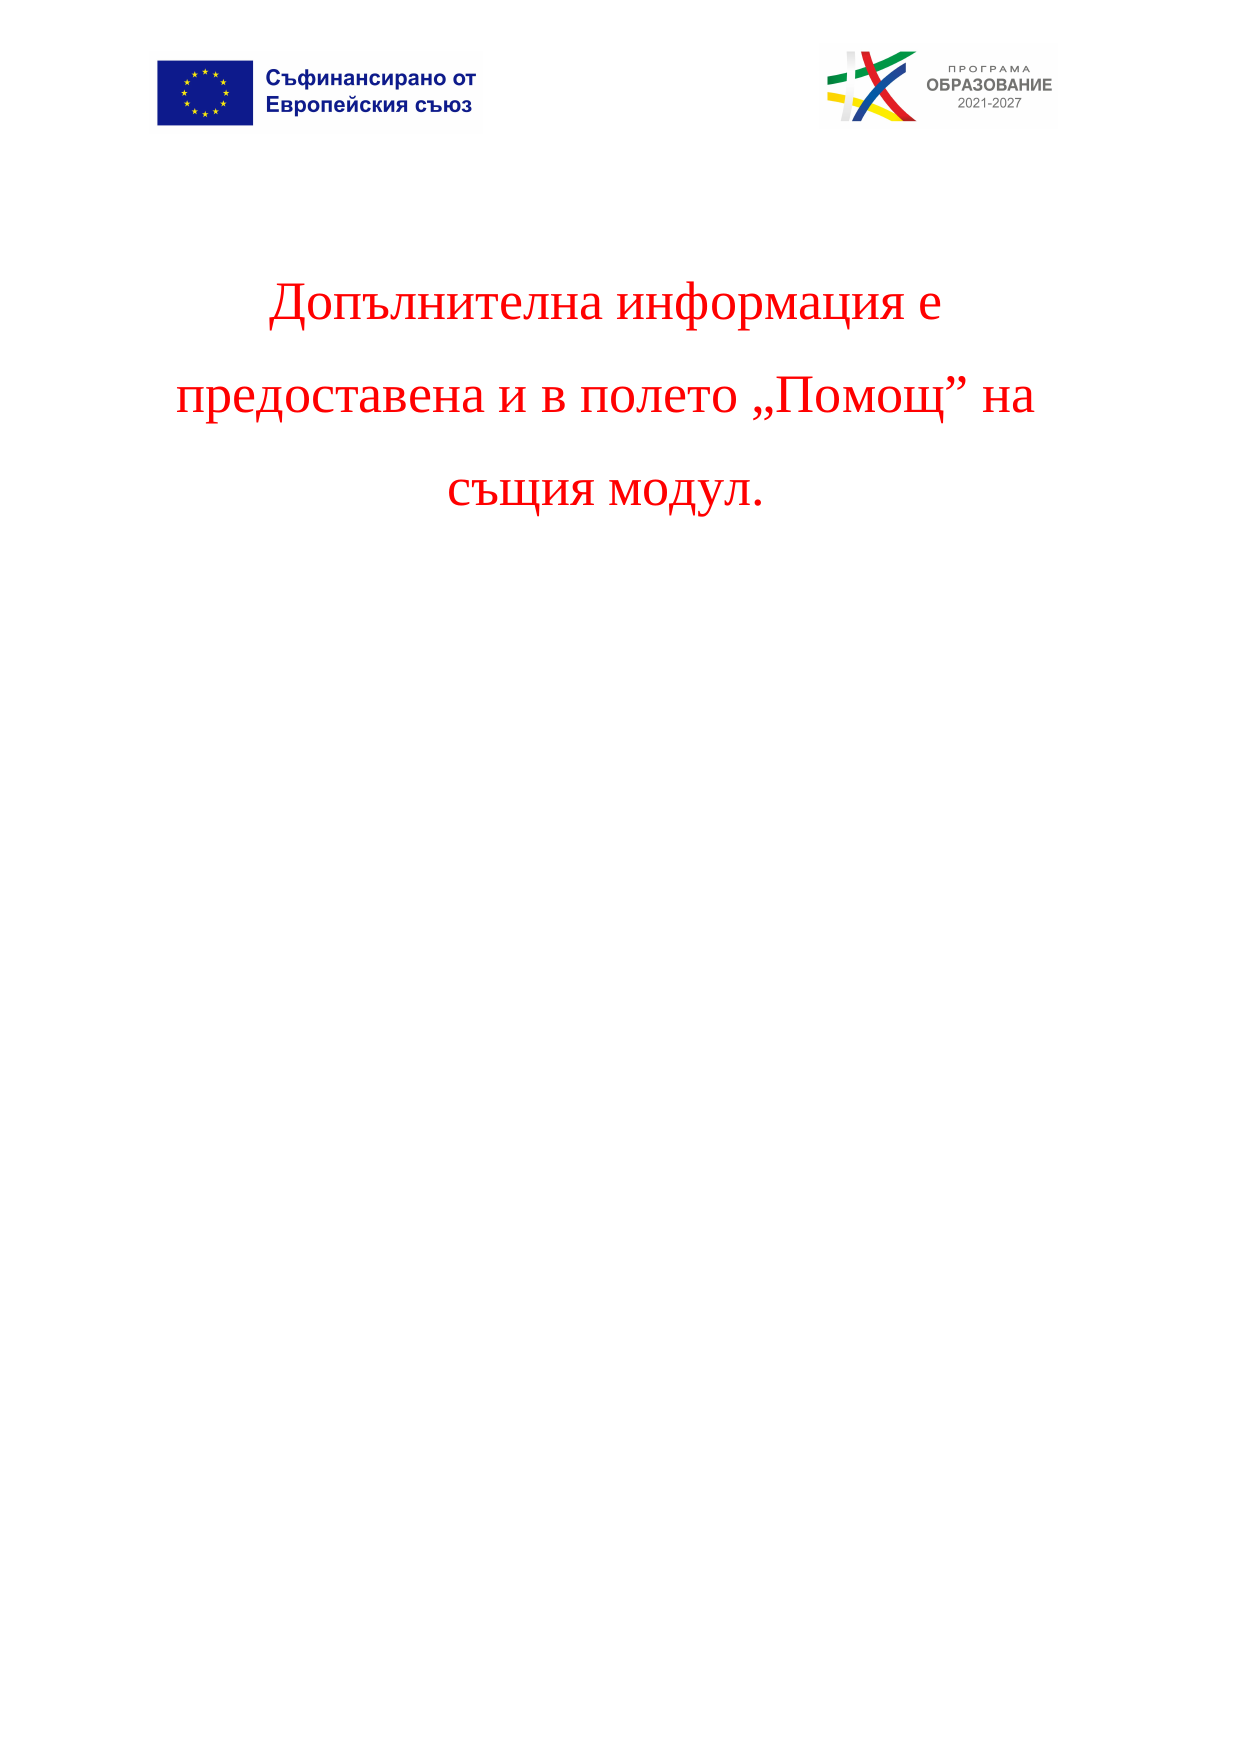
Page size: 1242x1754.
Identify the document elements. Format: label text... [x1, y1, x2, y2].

text предоставена и в полето „Помощ” на същия модул. [171, 362, 1041, 517]
picture [148, 51, 484, 134]
picture [817, 43, 1058, 129]
text Допълнителна информация е [263, 270, 950, 331]
